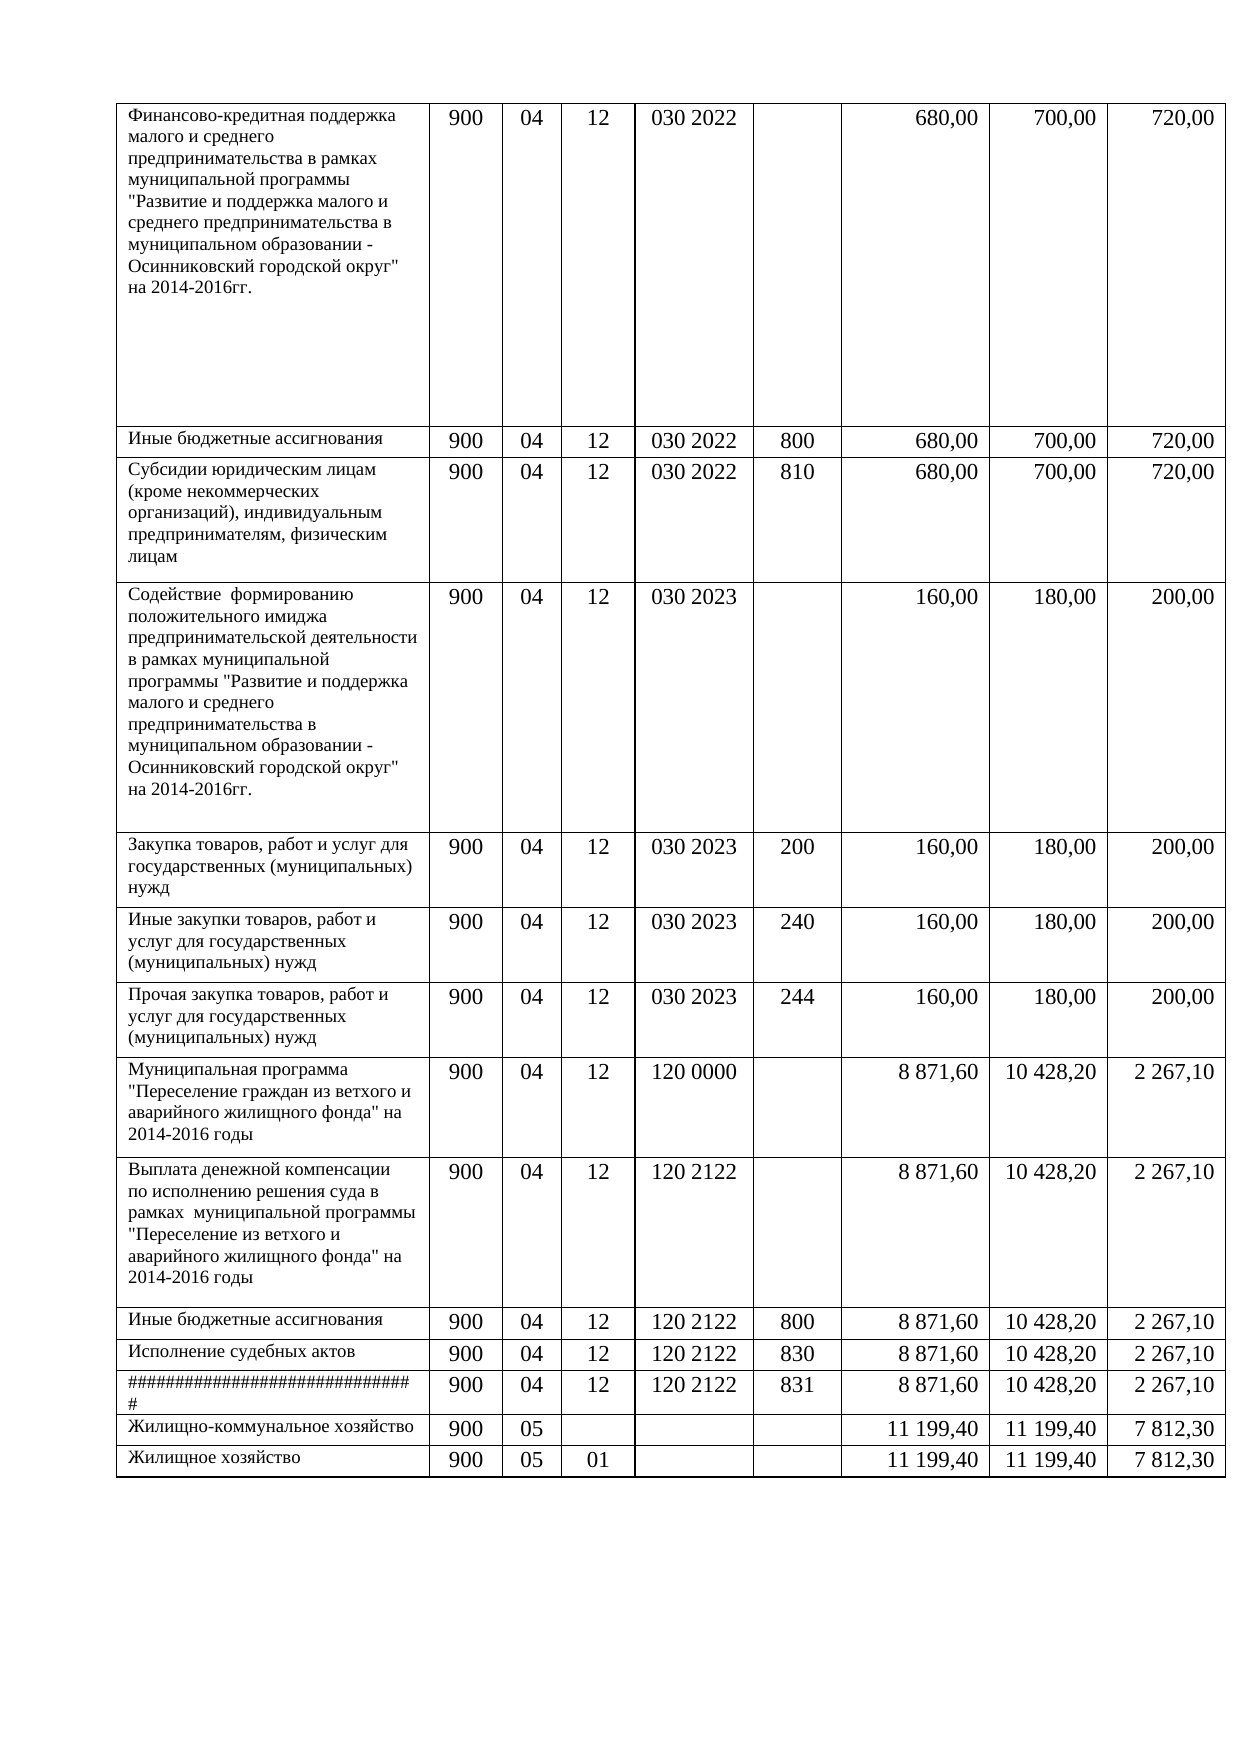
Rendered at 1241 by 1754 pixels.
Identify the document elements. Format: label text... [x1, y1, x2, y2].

table_cell 2 267,10 [1108, 1158, 1225, 1307]
table_cell 180,00 [990, 908, 1107, 982]
table_cell Иные бюджетные ассигнования [117, 427, 429, 457]
table_cell 160,00 [842, 583, 989, 832]
table_cell 04 [503, 1371, 561, 1414]
table_cell Содействие формированию положительного имиджа предпринимательской деятельности в рамках муниципальной программы "Развитие и поддержка малого и среднего предпринимательства в муниципальном образовании - Осинниковский городской округ" на 2014-2016гг. [117, 583, 429, 832]
table_cell 2 267,10 [1108, 1058, 1225, 1157]
table_cell 12 [562, 1158, 634, 1307]
table_cell 720,00 [1108, 458, 1225, 582]
table_cell Выплата денежной компенсации по исполнению решения суда в рамках муниципальной программы "Переселение из ветхого и аварийного жилищного фонда" на 2014-2016 годы [117, 1158, 429, 1307]
table_cell 030 2022 [636, 458, 753, 582]
table_cell 7 812,30 [1108, 1446, 1225, 1476]
table_cell [754, 1158, 841, 1307]
table_cell 810 [754, 458, 841, 582]
table_cell 831 [754, 1371, 841, 1414]
table_cell 120 2122 [636, 1371, 753, 1414]
table_cell 700,00 [990, 427, 1107, 457]
table_cell 04 [503, 908, 561, 982]
table_cell 900 [430, 1158, 502, 1307]
table_cell 200,00 [1108, 833, 1225, 907]
table_cell 04 [503, 583, 561, 832]
table_cell 04 [503, 1158, 561, 1307]
table_cell 2 267,10 [1108, 1308, 1225, 1338]
table_cell 11 199,40 [842, 1446, 989, 1476]
table_cell Иные закупки товаров, работ и услуг для государственных (муниципальных) нужд [117, 908, 429, 982]
table_cell 900 [430, 908, 502, 982]
table_cell 180,00 [990, 833, 1107, 907]
table_cell 160,00 [842, 833, 989, 907]
table_cell [754, 1415, 841, 1445]
table_cell 030 2023 [636, 983, 753, 1057]
table_cell 04 [503, 983, 561, 1057]
table_cell 160,00 [842, 908, 989, 982]
table_cell Жилищное хозяйство [117, 1446, 429, 1476]
table_cell 04 [503, 1308, 561, 1338]
table_cell 160,00 [842, 983, 989, 1057]
table_cell 200,00 [1108, 908, 1225, 982]
table_cell 10 428,20 [990, 1058, 1107, 1157]
table_cell 2 267,10 [1108, 1371, 1225, 1414]
table_cell [636, 1446, 753, 1476]
table_cell 12 [562, 983, 634, 1057]
table_cell 120 2122 [636, 1308, 753, 1338]
table_cell 11 199,40 [990, 1446, 1107, 1476]
table_cell 900 [430, 833, 502, 907]
table_cell 12 [562, 1371, 634, 1414]
table_cell 12 [562, 458, 634, 582]
table_cell 2 267,10 [1108, 1340, 1225, 1370]
table_cell 12 [562, 427, 634, 457]
table_cell 244 [754, 983, 841, 1057]
table_cell Жилищно-коммунальное хозяйство [117, 1415, 429, 1445]
table_cell 120 2122 [636, 1158, 753, 1307]
table_cell [562, 1415, 634, 1445]
table_cell 200,00 [1108, 583, 1225, 832]
table_cell 04 [503, 458, 561, 582]
table_cell 200,00 [1108, 983, 1225, 1057]
table_cell 030 2022 [636, 104, 753, 426]
table_cell Закупка товаров, работ и услуг для государственных (муниципальных) нужд [117, 833, 429, 907]
table_cell 04 [503, 1340, 561, 1370]
table_cell 700,00 [990, 458, 1107, 582]
table_cell 030 2023 [636, 583, 753, 832]
table_cell 830 [754, 1340, 841, 1370]
table_cell 12 [562, 583, 634, 832]
table_cell [636, 1415, 753, 1445]
table_cell ############################### [117, 1371, 429, 1414]
table_cell 030 2022 [636, 427, 753, 457]
table_cell 10 428,20 [990, 1308, 1107, 1338]
table_cell Финансово-кредитная поддержка малого и среднего предпринимательства в рамках муниципальной программы "Развитие и поддержка малого и среднего предпринимательства в муниципальном образовании - Осинниковский городской округ" на 2014-2016гг. [117, 104, 429, 426]
table_cell 800 [754, 427, 841, 457]
table_cell 900 [430, 1415, 502, 1445]
table_cell 10 428,20 [990, 1158, 1107, 1307]
table_cell 200 [754, 833, 841, 907]
table_cell [754, 1058, 841, 1157]
table_cell 680,00 [842, 427, 989, 457]
table_cell 240 [754, 908, 841, 982]
table_cell 900 [430, 983, 502, 1057]
table_cell 680,00 [842, 458, 989, 582]
table_cell 01 [562, 1446, 634, 1476]
table_cell 04 [503, 833, 561, 907]
table_cell 120 0000 [636, 1058, 753, 1157]
table_cell 720,00 [1108, 104, 1225, 426]
table_cell 800 [754, 1308, 841, 1338]
table_cell 900 [430, 458, 502, 582]
table_cell 10 428,20 [990, 1340, 1107, 1370]
table_cell Исполнение судебных актов [117, 1340, 429, 1370]
table_cell 900 [430, 1340, 502, 1370]
table_cell [754, 1446, 841, 1476]
table_cell 11 199,40 [990, 1415, 1107, 1445]
table_cell 030 2023 [636, 908, 753, 982]
table_cell 8 871,60 [842, 1308, 989, 1338]
table_cell 11 199,40 [842, 1415, 989, 1445]
table_cell 720,00 [1108, 427, 1225, 457]
table_cell 900 [430, 427, 502, 457]
table_cell 8 871,60 [842, 1340, 989, 1370]
table_cell 700,00 [990, 104, 1107, 426]
table_cell 900 [430, 1446, 502, 1476]
table_cell 12 [562, 1340, 634, 1370]
table_cell 120 2122 [636, 1340, 753, 1370]
table_cell 900 [430, 1371, 502, 1414]
table_cell 12 [562, 908, 634, 982]
table_cell [754, 583, 841, 832]
table_cell [754, 104, 841, 426]
table_cell 7 812,30 [1108, 1415, 1225, 1445]
table_cell 05 [503, 1415, 561, 1445]
table_cell 900 [430, 1308, 502, 1338]
table_cell Субсидии юридическим лицам (кроме некоммерческих организаций), индивидуальным предпринимателям, физическим лицам [117, 458, 429, 582]
table_cell 12 [562, 1308, 634, 1338]
table_cell 8 871,60 [842, 1371, 989, 1414]
table_cell Иные бюджетные ассигнования [117, 1308, 429, 1338]
table_cell 05 [503, 1446, 561, 1476]
table_cell 12 [562, 833, 634, 907]
table_cell 900 [430, 104, 502, 426]
table_cell 680,00 [842, 104, 989, 426]
table_cell 030 2023 [636, 833, 753, 907]
table_cell 8 871,60 [842, 1058, 989, 1157]
table_cell 180,00 [990, 983, 1107, 1057]
table_cell 04 [503, 104, 561, 426]
table_cell 8 871,60 [842, 1158, 989, 1307]
table_cell Муниципальная программа "Переселение граждан из ветхого и аварийного жилищного фонда" на 2014-2016 годы [117, 1058, 429, 1157]
table_cell 12 [562, 104, 634, 426]
table_cell 10 428,20 [990, 1371, 1107, 1414]
table_cell 04 [503, 1058, 561, 1157]
table_cell 12 [562, 1058, 634, 1157]
table_cell 04 [503, 427, 561, 457]
table_cell 900 [430, 583, 502, 832]
table_cell 900 [430, 1058, 502, 1157]
table_cell Прочая закупка товаров, работ и услуг для государственных (муниципальных) нужд [117, 983, 429, 1057]
table_cell 180,00 [990, 583, 1107, 832]
